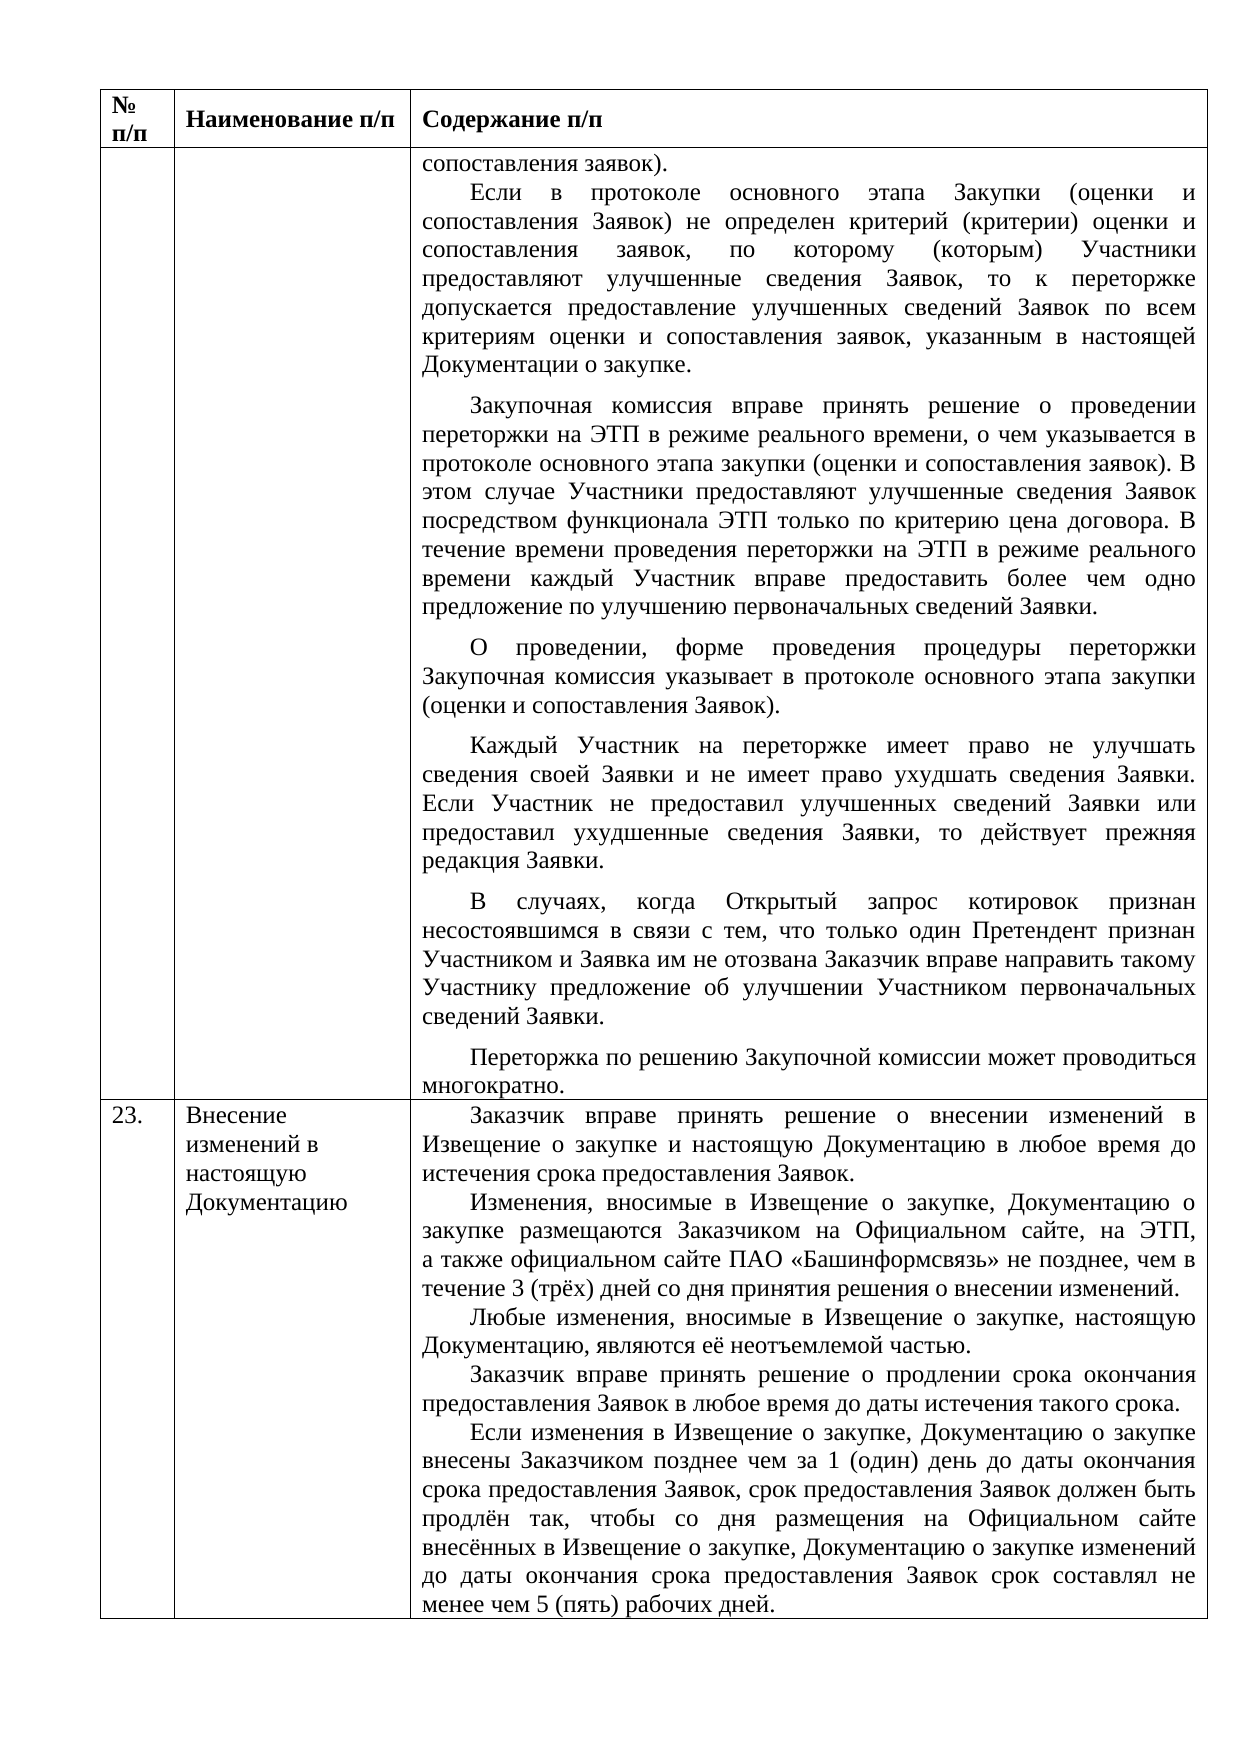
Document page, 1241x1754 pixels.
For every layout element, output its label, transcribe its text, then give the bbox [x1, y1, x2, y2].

table_cell Внесение изменений в настоящую Документацию [175, 1100, 410, 1618]
table_header Наименование п/п [175, 90, 410, 147]
table_header Содержание п/п [411, 90, 1207, 147]
table_header № п/п [101, 90, 174, 147]
table_cell [101, 148, 174, 1099]
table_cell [175, 148, 410, 1099]
table_cell Заказчик вправе принять решение о внесении изменений в Извещение о закупке и настоящую Документацию в любое время до истечения срока предоставления Заявок. Изменения, вносимые в Извещение о закупке, Документацию о закупке размещаются Заказчиком на Официальном сайте, на ЭТП, а также официальном сайте ПАО «Башинформсвязь» не позднее, чем в течение 3 (трёх) дней со дня принятия решения о внесении изменений. Любые изменения, вносимые в Извещение о закупке, настоящую Документацию, являются её неотъемлемой частью. Заказчик вправе принять решение о продлении срока окончания предоставления Заявок в любое время до даты истечения такого срока. Если изменения в Извещение о закупке, Документацию о закупке внесены Заказчиком позднее чем за 1 (один) день до даты окончания срока предоставления Заявок, срок предоставления Заявок должен быть продлён так, чтобы со дня размещения на Официальном сайте внесённых в Извещение о закупке, Документацию о закупке изменений до даты окончания срока предоставления Заявок срок составлял не менее чем 5 (пять) рабочих дней. [411, 1100, 1207, 1618]
table_cell [101, 1100, 174, 1618]
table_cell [411, 148, 1207, 1099]
